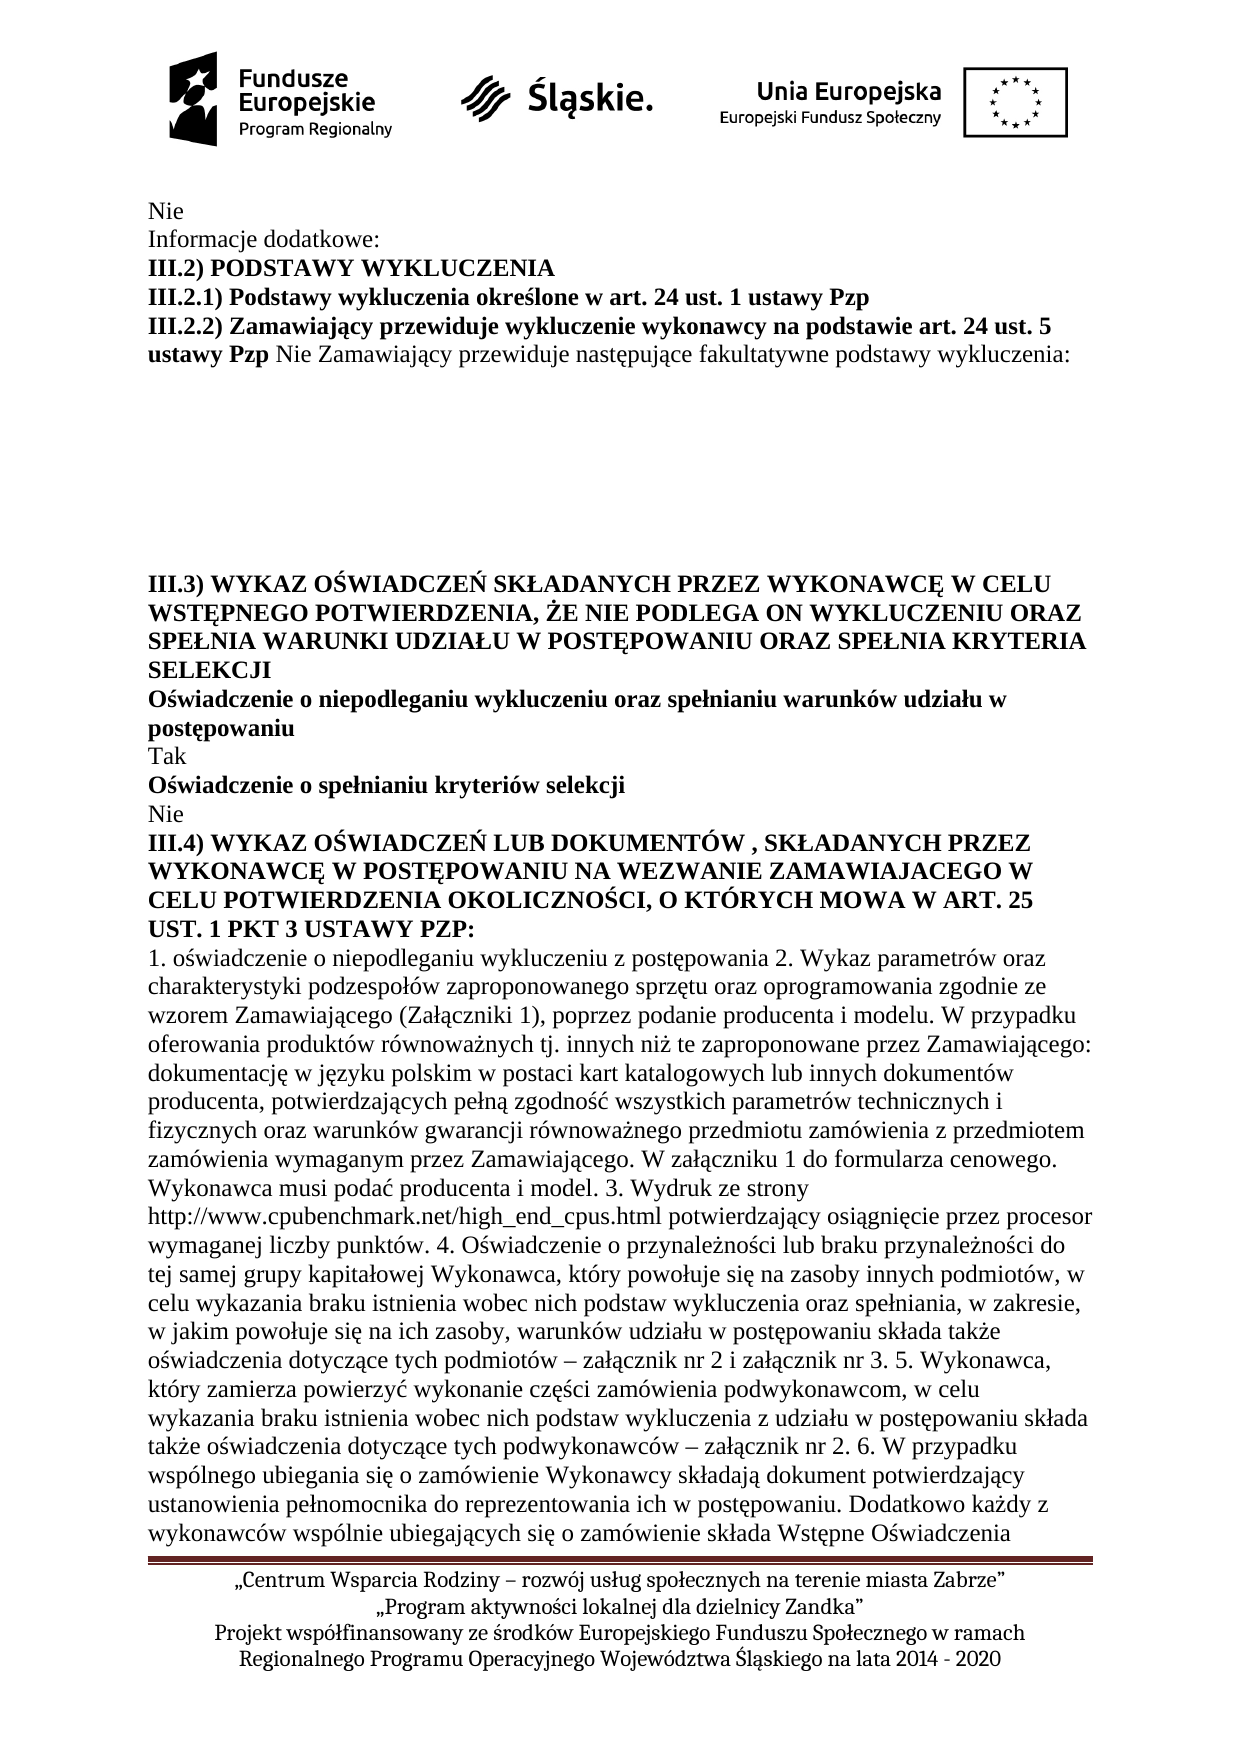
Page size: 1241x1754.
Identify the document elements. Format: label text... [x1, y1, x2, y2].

text III.2.1) Podstawy wykluczenia określone w art. 24 ust. 1 ustawy Pzp III.2.2) Zamawiający przewiduje wykluczenie wykonawcy na podstawie art. 24 ust. 5 ustawy Pzp Nie Zamawiający przewiduje następujące fakultatywne podstawy wykluczenia: [148, 282, 1093, 569]
text III.2) PODSTAWY WYKLUCZENIA [148, 253, 1093, 282]
text III.3) WYKAZ OŚWIADCZEŃ SKŁADANYCH PRZEZ WYKONAWCĘ W CELU WSTĘPNEGO POTWIERDZENIA, ŻE NIE PODLEGA ON WYKLUCZENIU ORAZ SPEŁNIA WARUNKI UDZIAŁU W POSTĘPOWANIU ORAZ SPEŁNIA KRYTERIA SELEKCJI [148, 569, 1093, 684]
picture [147, 29, 1090, 168]
text III.4) WYKAZ OŚWIADCZEŃ LUB DOKUMENTÓW , SKŁADANYCH PRZEZ WYKONAWCĘ W POSTĘPOWANIU NA WEZWANIE ZAMAWIAJACEGO W CELU POTWIERDZENIA OKOLICZNOŚCI, O KTÓRYCH MOWA W ART. 25 UST. 1 PKT 3 USTAWY PZP: [148, 828, 1093, 943]
text Oświadczenie o niepodleganiu wykluczeniu oraz spełnianiu warunków udziału w postępowaniu Tak Oświadczenie o spełnianiu kryteriów selekcji Nie [148, 684, 1093, 828]
